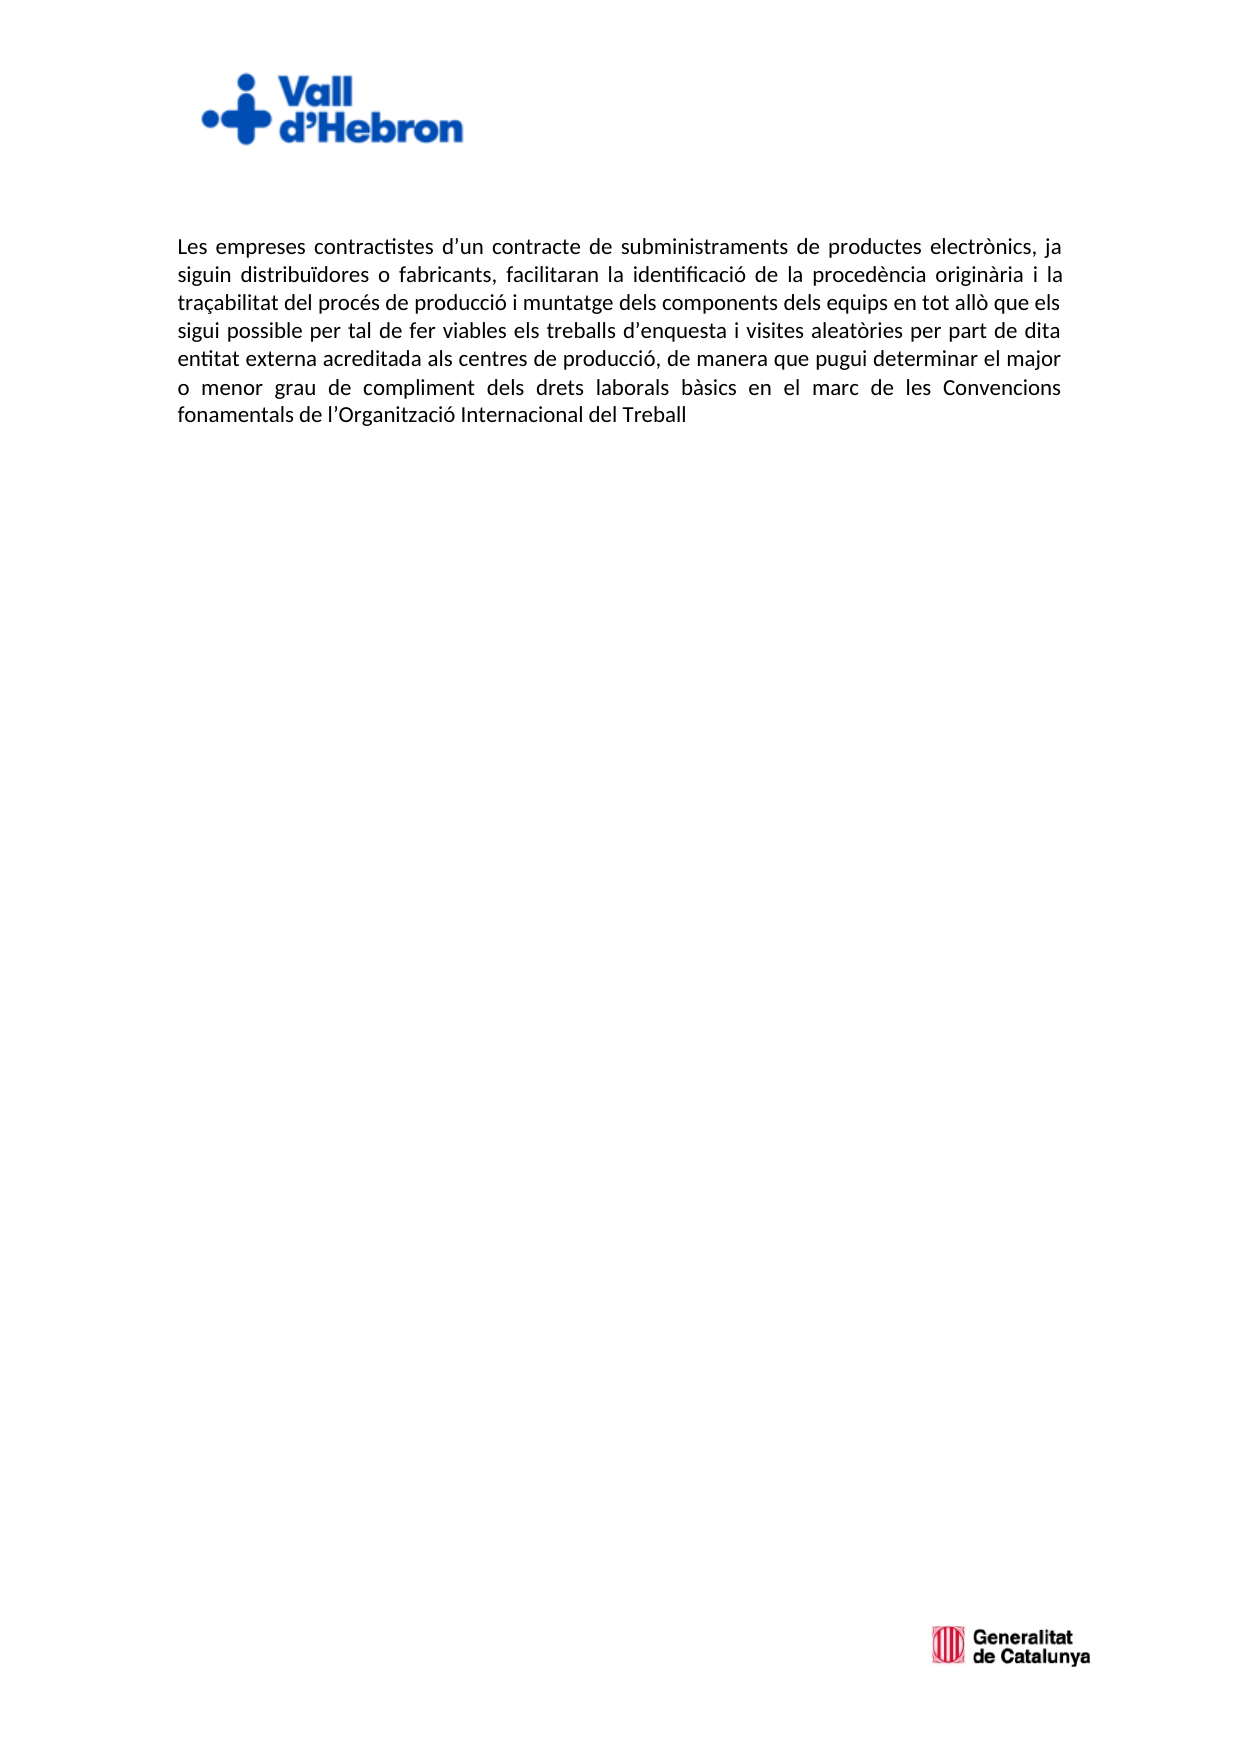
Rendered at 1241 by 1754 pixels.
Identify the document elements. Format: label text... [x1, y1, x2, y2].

picture [893, 1619, 1129, 1672]
text Les empreses contractistes d’un contracte de subministraments de productes electrònics, ja siguin distribuïdores o fabricants, facilitaran la identificació de la procedència originària i la traçabilitat del procés de producció i muntatge dels components dels equips en tot allò que els sigui possible per tal de fer viables els treballs d’enquesta i visites aleatòries per part de dita entitat externa acreditada als centres de producció, de manera que pugui determinar el major o menor grau de compliment dels drets laborals bàsics en el marc de les Convencions fonamentals de l’Organització Internacional del Treball [177, 232, 1063, 429]
picture [177, 59, 476, 152]
